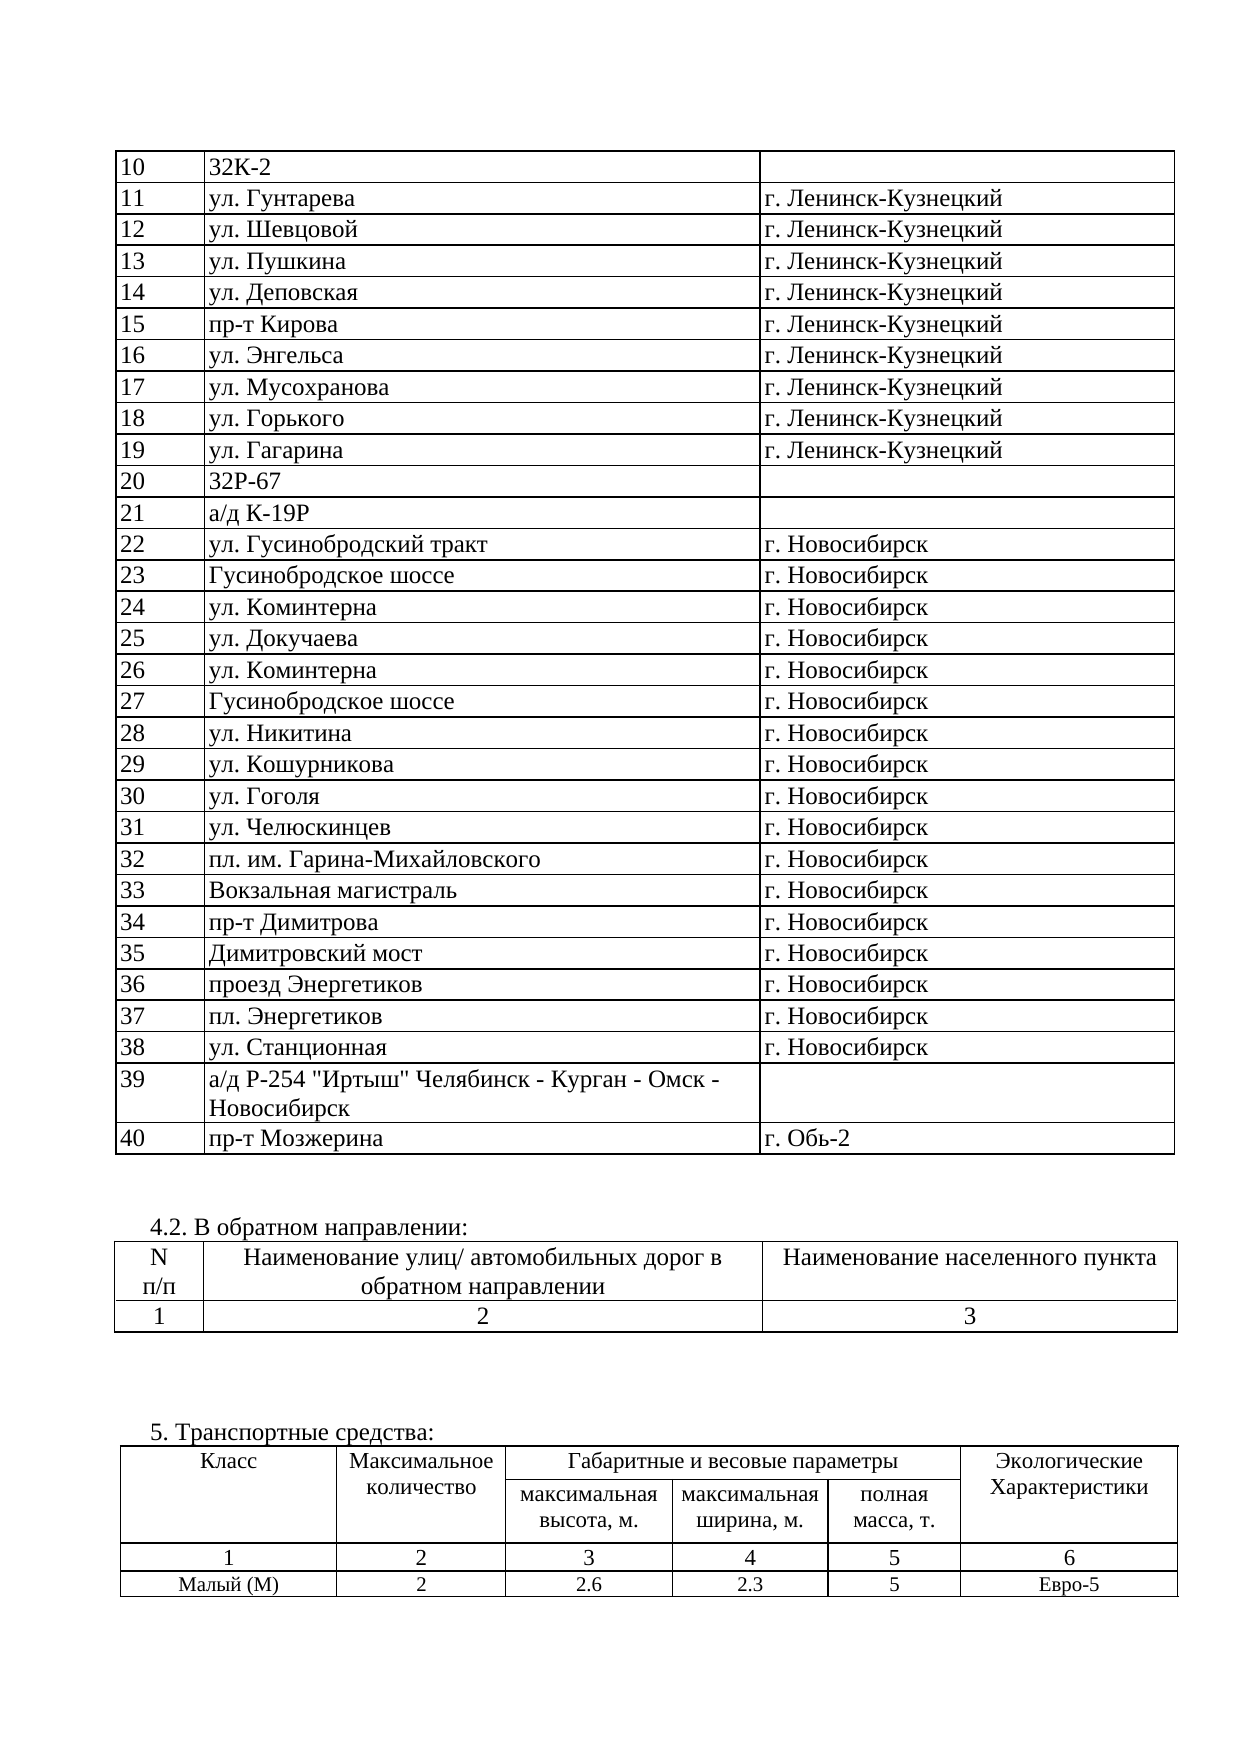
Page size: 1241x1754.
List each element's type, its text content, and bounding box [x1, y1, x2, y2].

table_cell 34 [117, 907, 204, 936]
table_cell 11 [117, 183, 204, 213]
table_cell Евро-5 [961, 1572, 1177, 1596]
table_cell 2 [204, 1301, 762, 1331]
table_cell ул. Гагарина [205, 435, 759, 464]
table_cell 32К-2 [205, 152, 759, 181]
table_header Максимальное количество [337, 1447, 505, 1542]
table_cell 40 [117, 1123, 204, 1153]
table_cell 3 [506, 1544, 672, 1570]
table_cell 28 [117, 718, 204, 748]
table_cell ул. Кошурникова [205, 749, 759, 779]
table_cell Гусинобродское шоссе [205, 686, 759, 716]
table_cell г. Новосибирск [761, 718, 1174, 748]
table_cell проезд Энергетиков [205, 970, 759, 999]
table_cell полная масса, т. [829, 1480, 960, 1542]
table_header Габаритные и весовые параметры [506, 1447, 960, 1479]
table_cell г. Новосибирск [761, 938, 1174, 968]
table_cell 6 [961, 1544, 1177, 1570]
table_cell г. Новосибирск [761, 749, 1174, 779]
table_cell 27 [117, 686, 204, 716]
table_cell г. Новосибирск [761, 970, 1174, 999]
table_cell 37 [117, 1001, 204, 1031]
table_cell г. Новосибирск [761, 781, 1174, 811]
table_cell г. Новосибирск [761, 907, 1174, 936]
table_cell г. Ленинск-Кузнецкий [761, 309, 1174, 339]
table_cell 10 [117, 152, 204, 181]
table_cell 2.3 [673, 1572, 827, 1596]
table_cell г. Ленинск-Кузнецкий [761, 277, 1174, 307]
table_cell г. Новосибирск [761, 1001, 1174, 1031]
table_cell а/д Р-254 "Иртыш" Челябинск - Курган - Омск - Новосибирск [205, 1064, 759, 1121]
table_cell 2 [337, 1572, 505, 1596]
table_cell ул. Деповская [205, 277, 759, 307]
table_cell ул. Никитина [205, 718, 759, 748]
table_cell г. Новосибирск [761, 529, 1174, 559]
table_cell 30 [117, 781, 204, 811]
table_cell [761, 466, 1174, 496]
table_cell [761, 1064, 1174, 1121]
table_cell г. Ленинск-Кузнецкий [761, 372, 1174, 402]
table_cell г. Новосибирск [761, 561, 1174, 590]
table_header Экологические Характеристики [961, 1447, 1177, 1542]
table_cell 22 [117, 529, 204, 559]
table_cell г. Новосибирск [761, 686, 1174, 716]
table_cell г. Новосибирск [761, 623, 1174, 653]
table_cell 3 [763, 1300, 1177, 1331]
table_cell 19 [117, 435, 204, 464]
table_cell г. Ленинск-Кузнецкий [761, 246, 1174, 276]
table_cell ул. Коминтерна [205, 592, 759, 622]
table_cell 14 [117, 277, 204, 307]
table_cell 33 [117, 875, 204, 905]
table_cell пл. Энергетиков [205, 1001, 759, 1031]
table_cell 20 [117, 466, 204, 496]
table_cell г. Новосибирск [761, 812, 1174, 842]
table_cell г. Ленинск-Кузнецкий [761, 435, 1174, 464]
table_cell 13 [117, 246, 204, 276]
text 4.2. В обратном направлении: [150, 1212, 1090, 1241]
table_cell 5 [829, 1572, 960, 1596]
table_cell 26 [117, 655, 204, 685]
table_cell г. Обь-2 [761, 1123, 1174, 1153]
table_cell максимальная высота, м. [506, 1480, 672, 1542]
table_cell пр-т Димитрова [205, 907, 759, 936]
table_cell г. Ленинск-Кузнецкий [761, 340, 1174, 370]
table_cell пр-т Кирова [205, 309, 759, 339]
table_cell а/д К-19Р [205, 498, 759, 527]
table_cell 21 [117, 498, 204, 527]
table_cell [761, 152, 1174, 181]
table_header N п/п [115, 1242, 203, 1300]
table_cell Димитровский мост [205, 938, 759, 968]
table_cell г. Ленинск-Кузнецкий [761, 215, 1174, 244]
table_cell 31 [117, 812, 204, 842]
table_cell 32Р-67 [205, 466, 759, 496]
table_cell ул. Шевцовой [205, 215, 759, 244]
table_cell г. Ленинск-Кузнецкий [761, 403, 1174, 433]
table_cell 25 [117, 623, 204, 653]
table_cell пр-т Мозжерина [205, 1123, 759, 1153]
table_cell ул. Горького [205, 403, 759, 433]
table_cell ул. Энгельса [205, 340, 759, 370]
table_cell 4 [673, 1544, 827, 1570]
table_cell 32 [117, 844, 204, 873]
table_cell г. Ленинск-Кузнецкий [761, 183, 1174, 213]
table_cell 5 [829, 1544, 960, 1570]
table_cell 38 [117, 1032, 204, 1062]
table_cell 2.6 [506, 1572, 672, 1596]
table_cell ул. Гоголя [205, 781, 759, 811]
table_cell максимальная ширина, м. [673, 1480, 827, 1542]
table_cell Гусинобродское шоссе [205, 561, 759, 590]
table_cell г. Новосибирск [761, 844, 1174, 873]
table_cell г. Новосибирск [761, 875, 1174, 905]
table_cell Малый (М) [121, 1572, 336, 1596]
table_cell Вокзальная магистраль [205, 875, 759, 905]
table_cell г. Новосибирск [761, 592, 1174, 622]
table_cell ул. Гунтарева [205, 183, 759, 213]
table_cell ул. Коминтерна [205, 655, 759, 685]
table_cell [761, 498, 1174, 527]
table_cell 12 [117, 215, 204, 244]
table_cell 23 [117, 561, 204, 590]
table_cell ул. Пушкина [205, 246, 759, 276]
table_cell 18 [117, 403, 204, 433]
table_cell 36 [117, 970, 204, 999]
table_cell 1 [121, 1544, 336, 1570]
table_cell г. Новосибирск [761, 1032, 1174, 1062]
table_header Класс [121, 1447, 336, 1542]
table_cell г. Новосибирск [761, 655, 1174, 685]
table_cell 17 [117, 372, 204, 402]
table_cell 35 [117, 938, 204, 968]
table_cell ул. Гусинобродский тракт [205, 529, 759, 559]
table_cell 16 [117, 340, 204, 370]
table_cell 2 [337, 1544, 505, 1570]
table_header Наименование населенного пункта [763, 1242, 1177, 1300]
table_cell 24 [117, 592, 204, 622]
table_cell ул. Докучаева [205, 623, 759, 653]
text 5. Транспортные средства: [150, 1417, 1090, 1445]
table_cell 39 [117, 1064, 204, 1121]
table_header Наименование улиц/ автомобильных дорог в обратном направлении [204, 1242, 762, 1300]
table_cell ул. Станционная [205, 1032, 759, 1062]
table_cell ул. Челюскинцев [205, 812, 759, 842]
table_cell пл. им. Гарина-Михайловского [205, 844, 759, 873]
table_cell 1 [115, 1301, 203, 1331]
table_cell 29 [117, 749, 204, 779]
table_cell 15 [117, 309, 204, 339]
table_cell ул. Мусохранова [205, 372, 759, 402]
